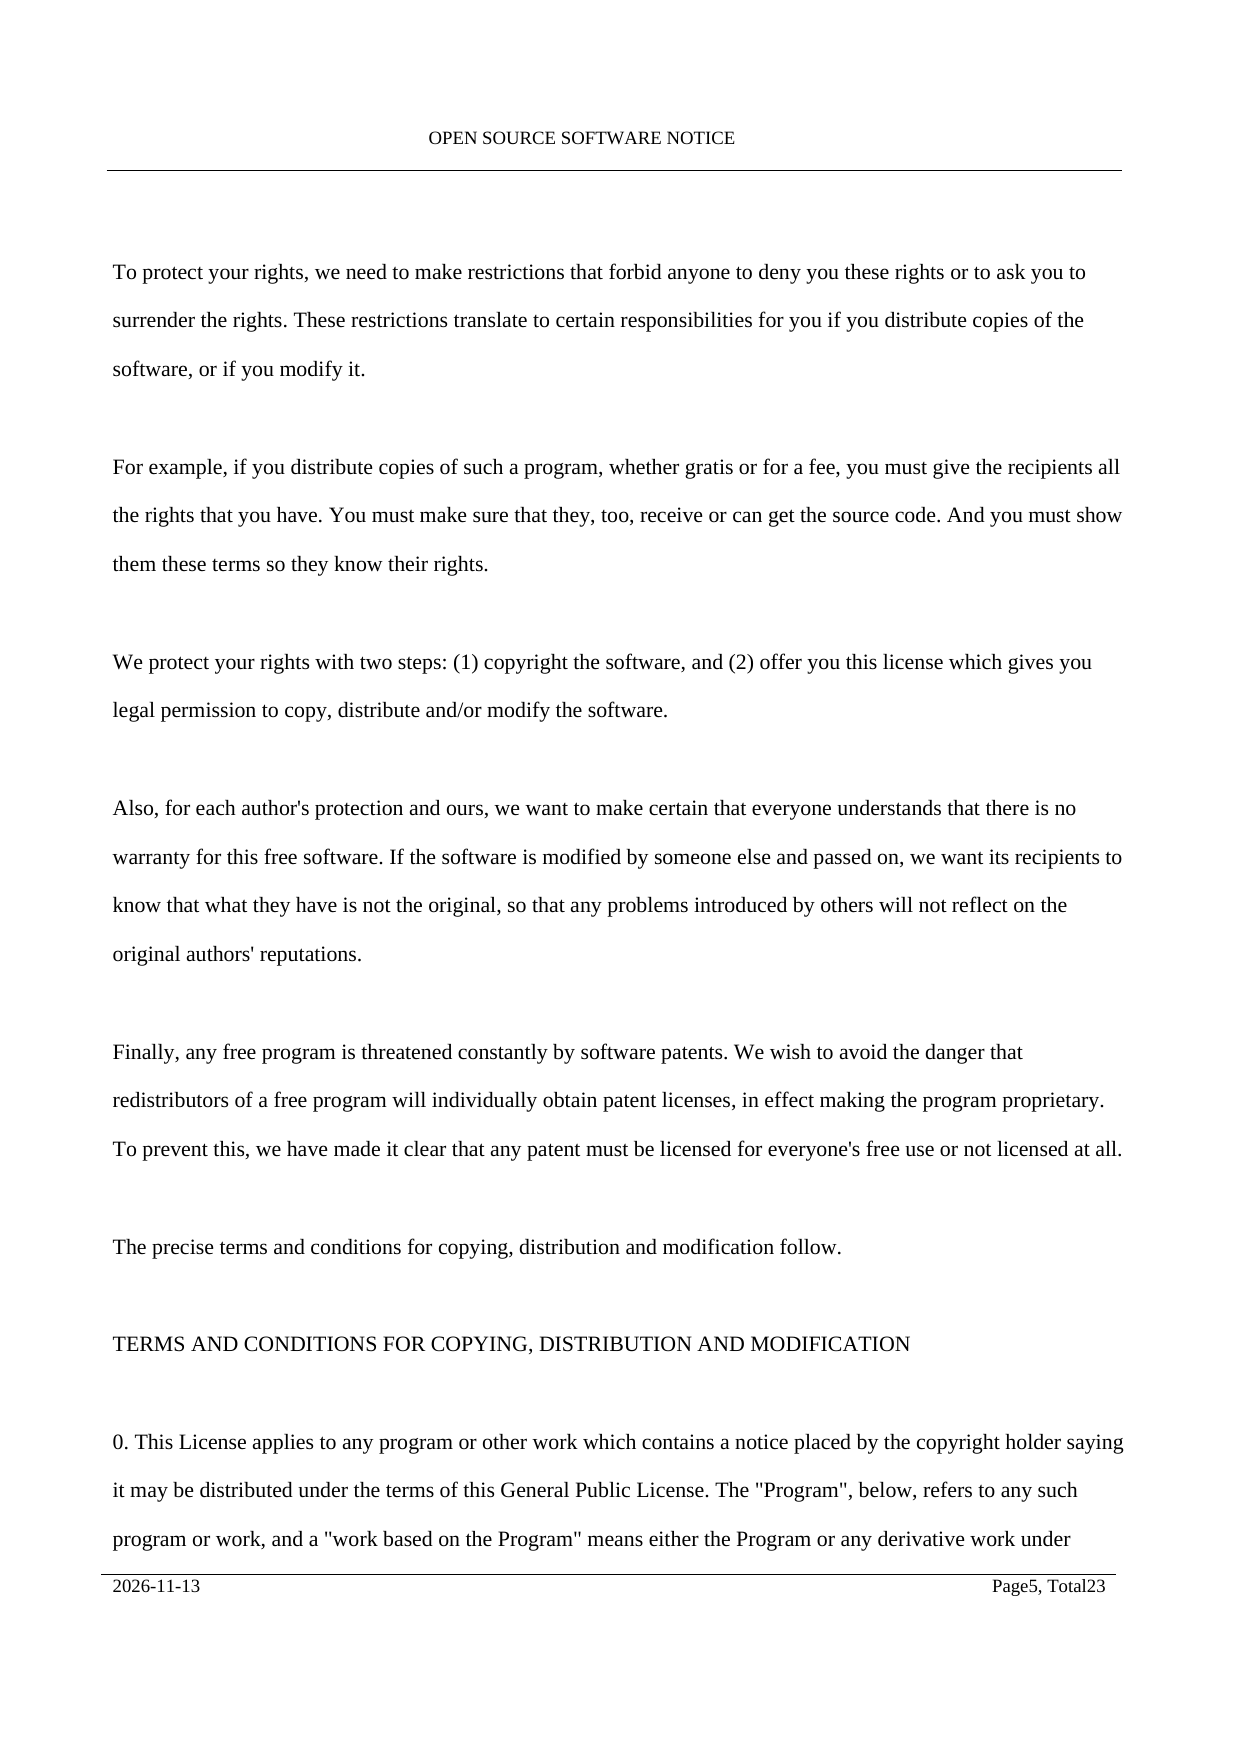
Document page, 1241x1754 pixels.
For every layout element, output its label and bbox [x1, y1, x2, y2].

text [112, 206, 1128, 1555]
